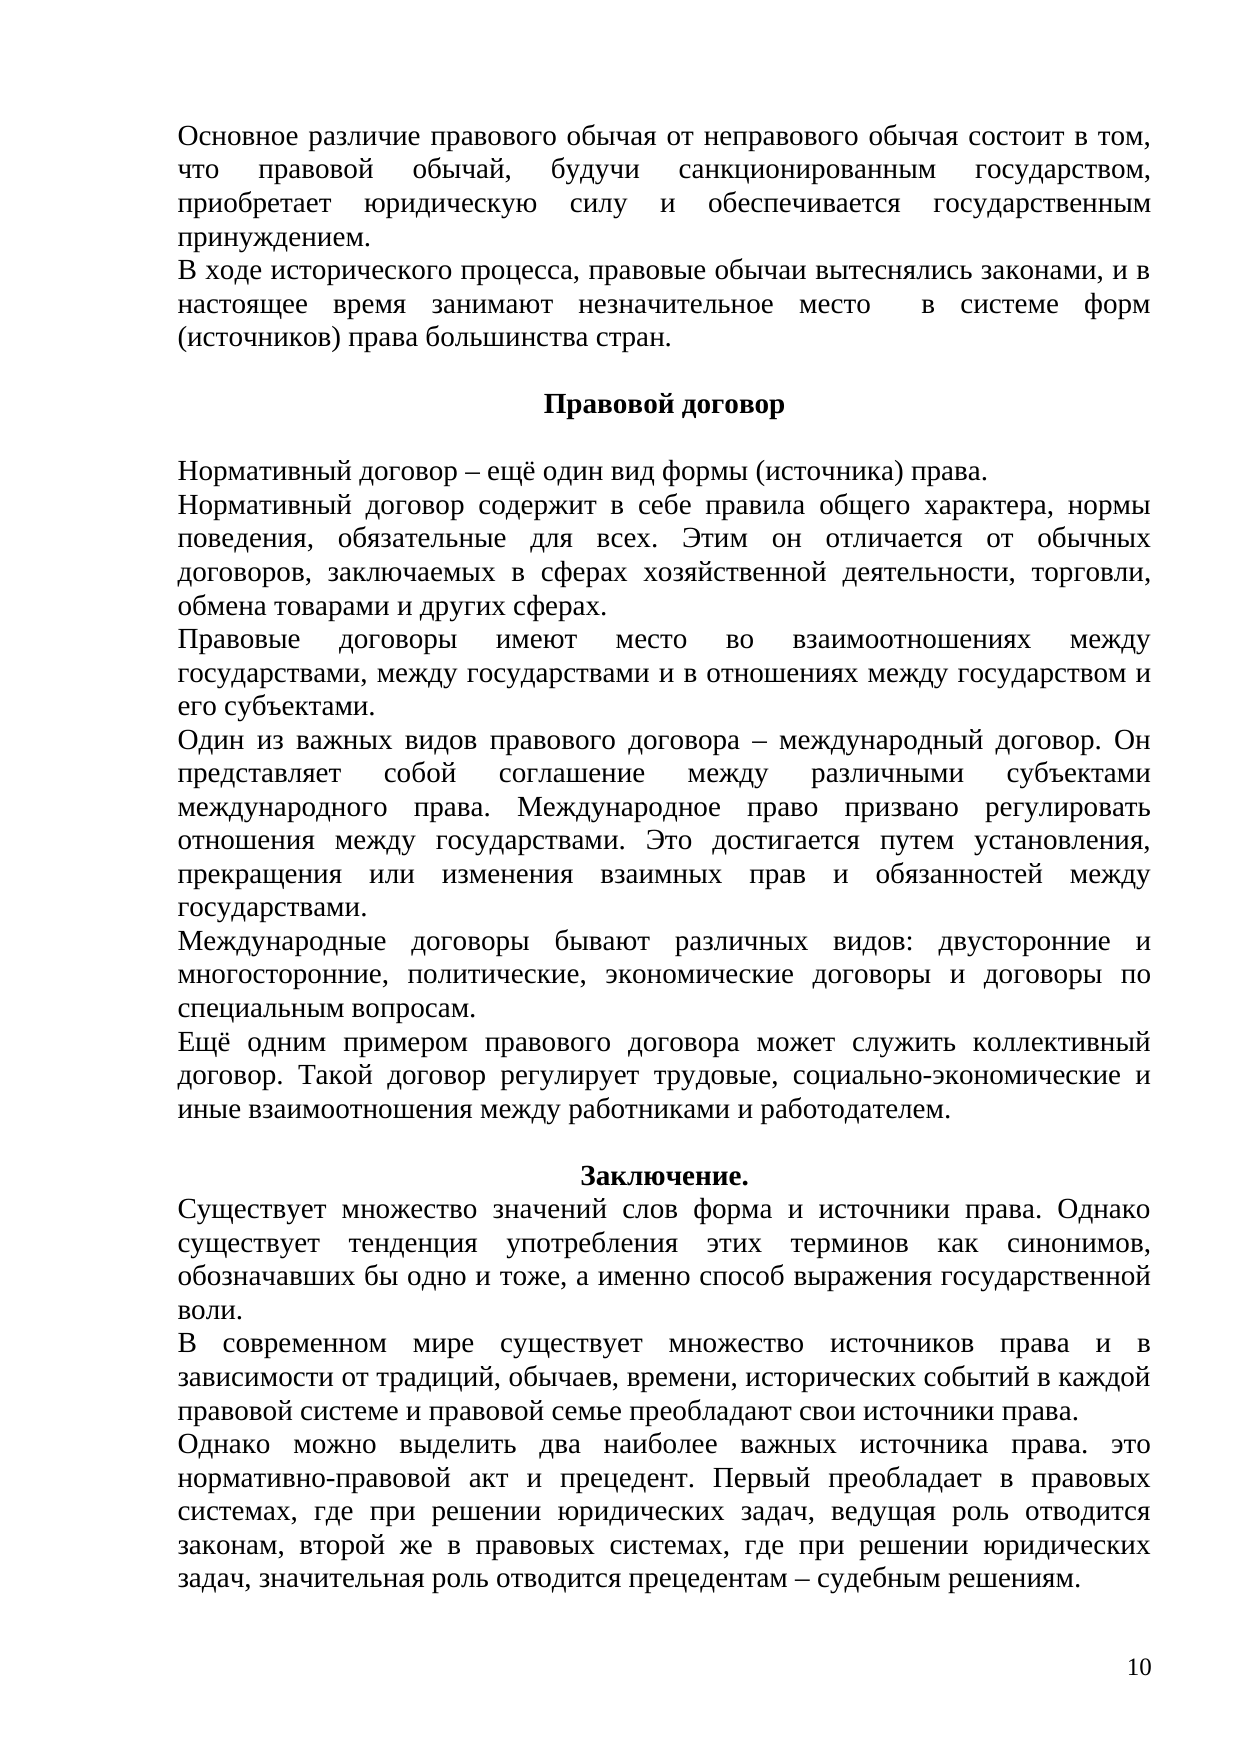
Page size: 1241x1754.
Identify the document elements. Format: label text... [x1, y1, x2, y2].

text Правовые договоры имеют место во взаимоотношениях между государствами, между государствами и в отношениях между государством и его субъектами. [177, 621, 1152, 722]
text Ещё одним примером правового договора может служить коллективный договор. Такой договор регулирует трудовые, социально-экономические и иные взаимоотношения между работниками и работодателем. [177, 1024, 1152, 1124]
text Существует множество значений слов форма и источники права. Однако существует тенденция употребления этих терминов как синонимов, обозначавших бы одно и тоже, а именно способ выражения государственной воли. [177, 1191, 1152, 1326]
text Заключение. [177, 1158, 1152, 1191]
text Основное различие правового обычая от неправового обычая состоит в том, что правовой обычай, будучи санкционированным государством, приобретает юридическую силу и обеспечивается государственным принуждением. [177, 118, 1152, 252]
text В современном мире существует множество источников права и в зависимости от традиций, обычаев, времени, исторических событий в каждой правовой системе и правовой семье преобладают свои источники права. [177, 1326, 1152, 1426]
text В ходе исторического процесса, правовые обычаи вытеснялись законами, и в настоящее время занимают незначительное место в системе форм (источников) права большинства стран. [177, 252, 1152, 353]
text Нормативный договор – ещё один вид формы (источника) права. [177, 453, 1152, 487]
text Однако можно выделить два наиболее важных источника права. это нормативно-правовой акт и прецедент. Первый преобладает в правовых системах, где при решении юридических задач, ведущая роль отводится законам, второй же в правовых системах, где при решении юридических задач, значительная роль отводится прецедентам – судебным решениям. [177, 1426, 1152, 1594]
text Нормативный договор содержит в себе правила общего характера, нормы поведения, обязательные для всех. Этим он отличается от обычных договоров, заключаемых в сферах хозяйственной деятельности, торговли, обмена товарами и других сферах. [177, 487, 1152, 621]
text Правовой договор [177, 386, 1152, 420]
text Международные договоры бывают различных видов: двусторонние и многосторонние, политические, экономические договоры и договоры по специальным вопросам. [177, 923, 1152, 1024]
text Один из важных видов правового договора – международный договор. Он представляет собой соглашение между различными субъектами международного права. Международное право призвано регулировать отношения между государствами. Это достигается путем установления, прекращения или изменения взаимных прав и обязанностей между государствами. [177, 722, 1152, 923]
